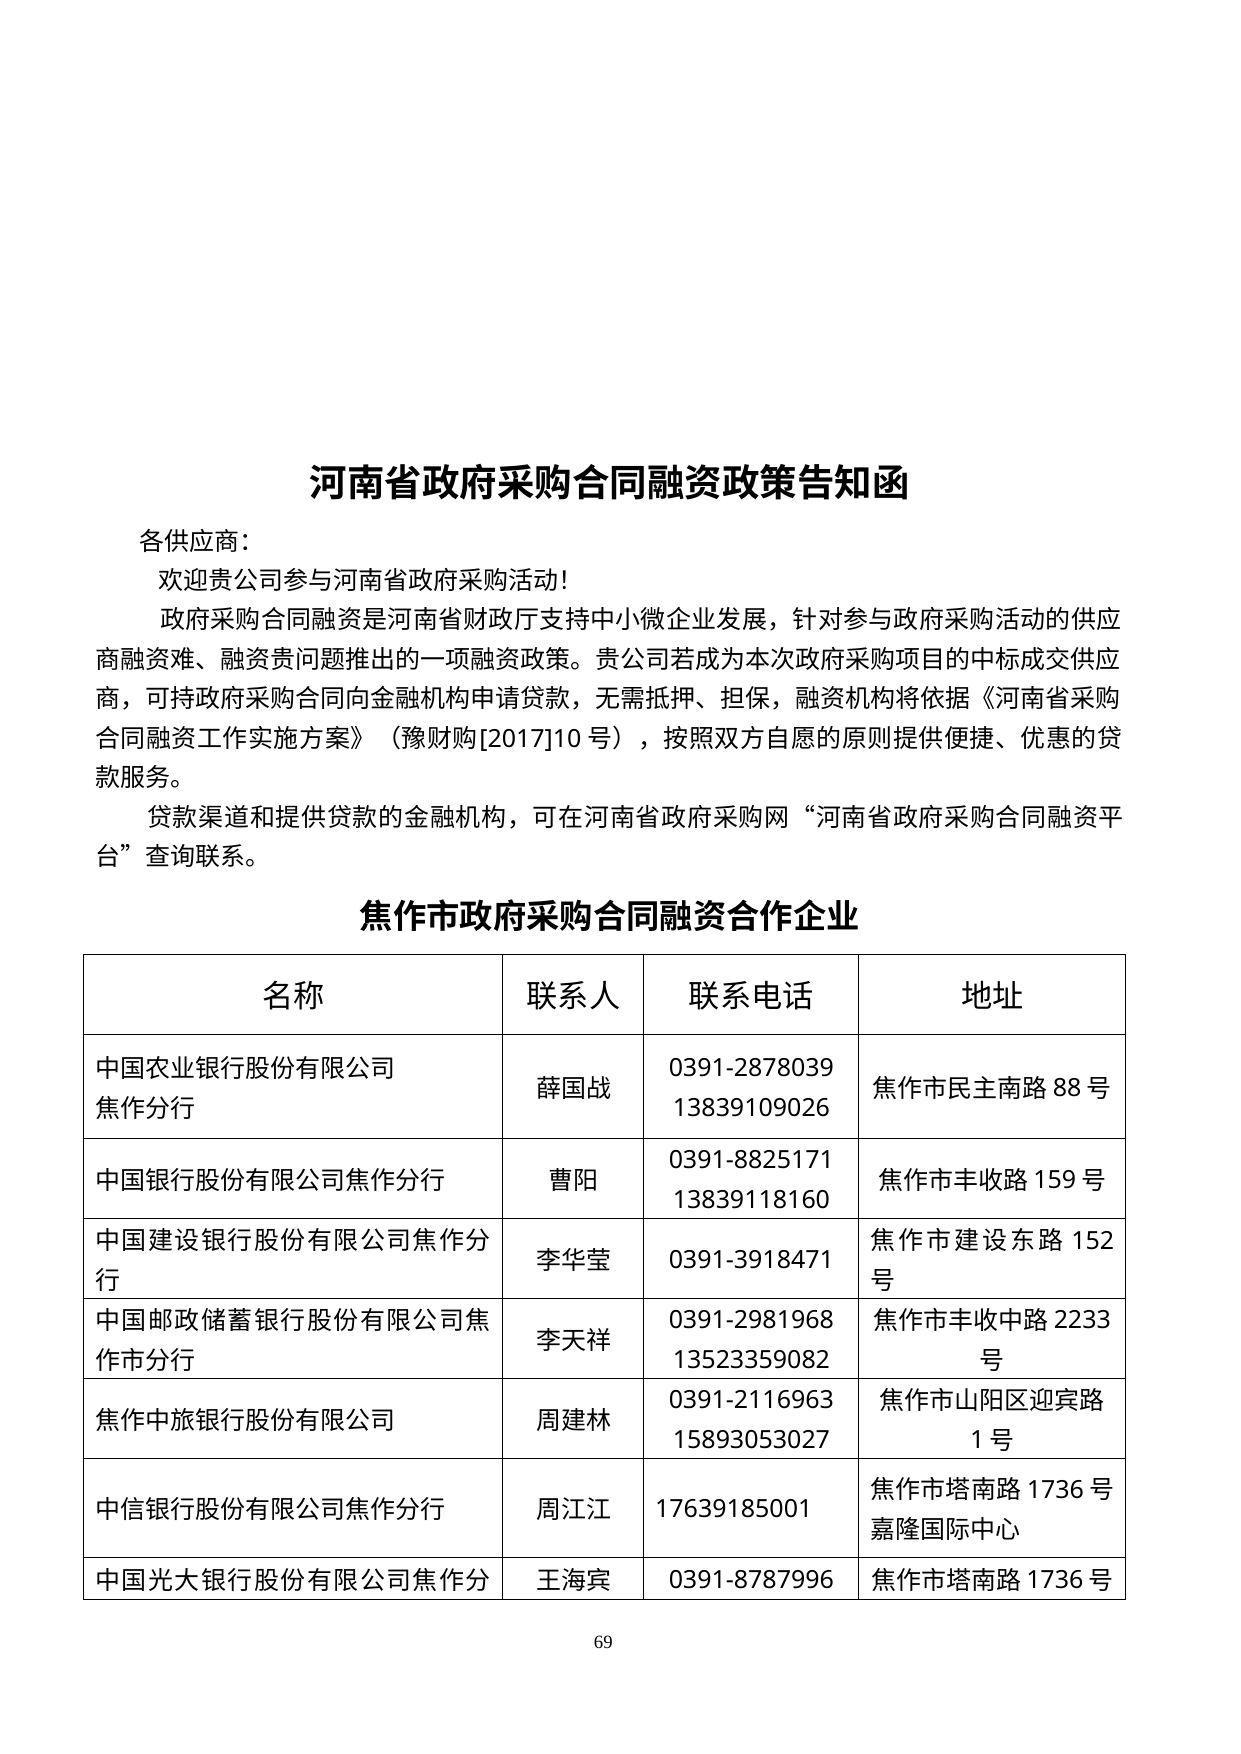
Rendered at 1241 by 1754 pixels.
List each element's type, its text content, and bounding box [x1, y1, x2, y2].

text 贷款渠道和提供贷款的金融机构，可在河南省政府采购网“河南省政府采购合同融资平台”查询联系。 [95, 796, 1124, 875]
table_cell 中国农业银行股份有限公司 焦作分行 [84, 1035, 502, 1138]
table_cell 中国建设银行股份有限公司焦作分行 [84, 1219, 502, 1298]
table_cell 中国邮政储蓄银行股份有限公司焦作市分行 [84, 1299, 502, 1378]
table_cell 0391-3918471 [644, 1219, 858, 1298]
table_cell 17639185001 [644, 1459, 858, 1557]
text 欢迎贵公司参与河南省政府采购活动！ [95, 559, 1124, 598]
table_cell 薛国战 [503, 1035, 643, 1138]
table_cell 中国银行股份有限公司焦作分行 [84, 1139, 502, 1218]
table_cell 焦作市民主南路88号 [859, 1035, 1125, 1138]
table_cell 周建林 [503, 1379, 643, 1458]
table_cell 焦作市建设东路152号 [859, 1219, 1125, 1298]
table_header 地址 [859, 955, 1125, 1034]
text 各供应商： [95, 519, 1124, 559]
table_cell 李华莹 [503, 1219, 643, 1298]
text 焦作市政府采购合同融资合作企业 [95, 875, 1124, 954]
table_cell 焦作市丰收路159号 [859, 1139, 1125, 1218]
text 政府采购合同融资是河南省财政厅支持中小微企业发展，针对参与政府采购活动的供应商融资难、融资贵问题推出的一项融资政策。贵公司若成为本次政府采购项目的中标成交供应商，可持政府采购合同向金融机构申请贷款，无需抵押、担保，融资机构将依据《河南省采购合同融资工作实施方案》（豫财购[2017]10号），按照双方自愿的原则提供便捷、优惠的贷款服务。 [95, 598, 1124, 796]
table_header 名称 [84, 955, 502, 1034]
table_cell 焦作市塔南路1736号 [859, 1558, 1125, 1599]
table_cell 焦作市塔南路1736号嘉隆国际中心 [859, 1459, 1125, 1557]
table_header 联系人 [503, 955, 643, 1034]
table_cell 李天祥 [503, 1299, 643, 1378]
table_cell 焦作中旅银行股份有限公司 [84, 1379, 502, 1458]
table_cell 0391-2878039 13839109026 [644, 1035, 858, 1138]
table_cell 中信银行股份有限公司焦作分行 [84, 1459, 502, 1557]
table_cell 王海宾 [503, 1558, 643, 1599]
table_header 联系电话 [644, 955, 858, 1034]
table_cell 曹阳 [503, 1139, 643, 1218]
table_cell 中国光大银行股份有限公司焦作分行 [84, 1558, 502, 1599]
text 河南省政府采购合同融资政策告知函 [95, 440, 1124, 519]
table_cell 周江江 [503, 1459, 643, 1557]
table_cell 0391-8787996 13598534626 [644, 1558, 858, 1599]
